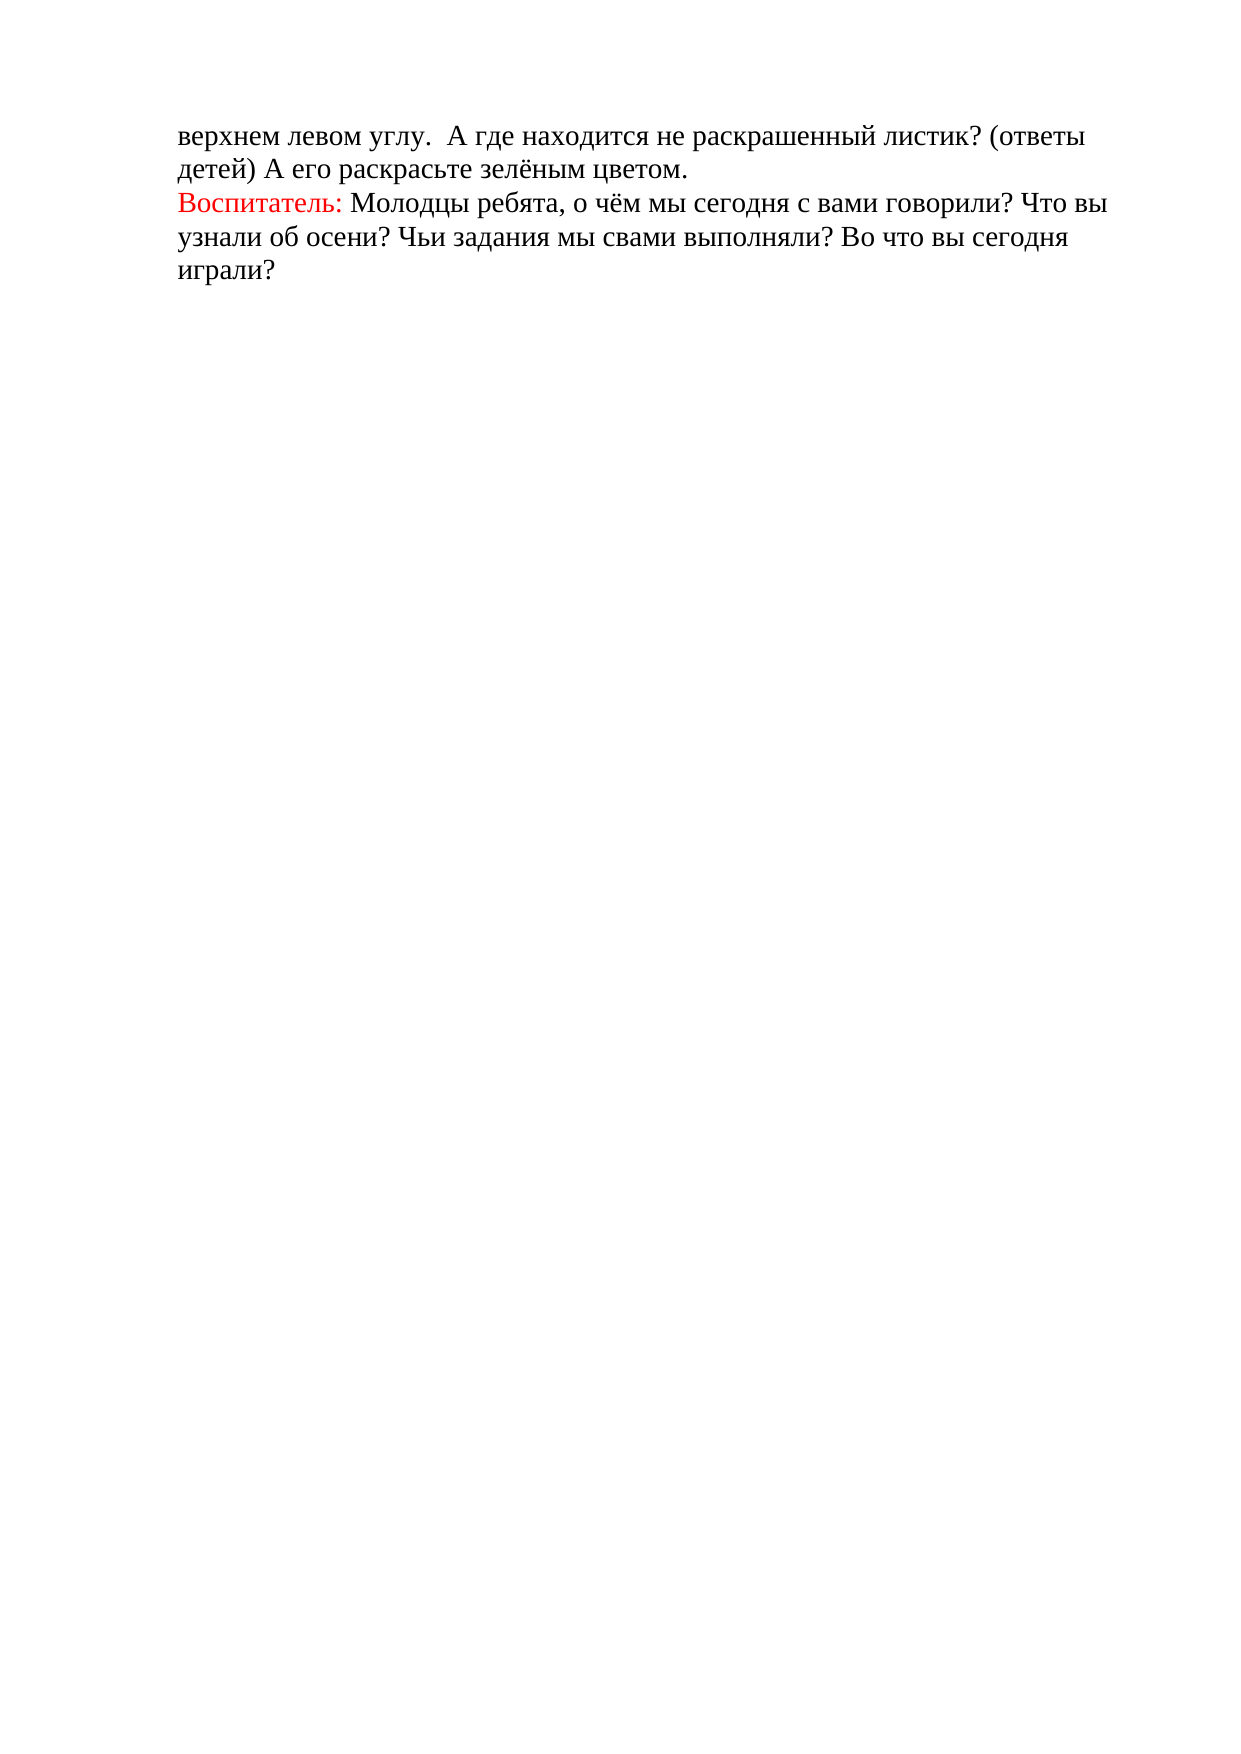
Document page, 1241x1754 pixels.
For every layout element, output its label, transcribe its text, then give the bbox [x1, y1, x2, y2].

text Воспитатель: Молодцы ребята, о чём мы сегодня с вами говорили? Что вы узнали об осени? Чьи задания мы свами выполняли? Во что вы сегодня играли? [177, 185, 1152, 286]
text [177, 118, 1152, 185]
